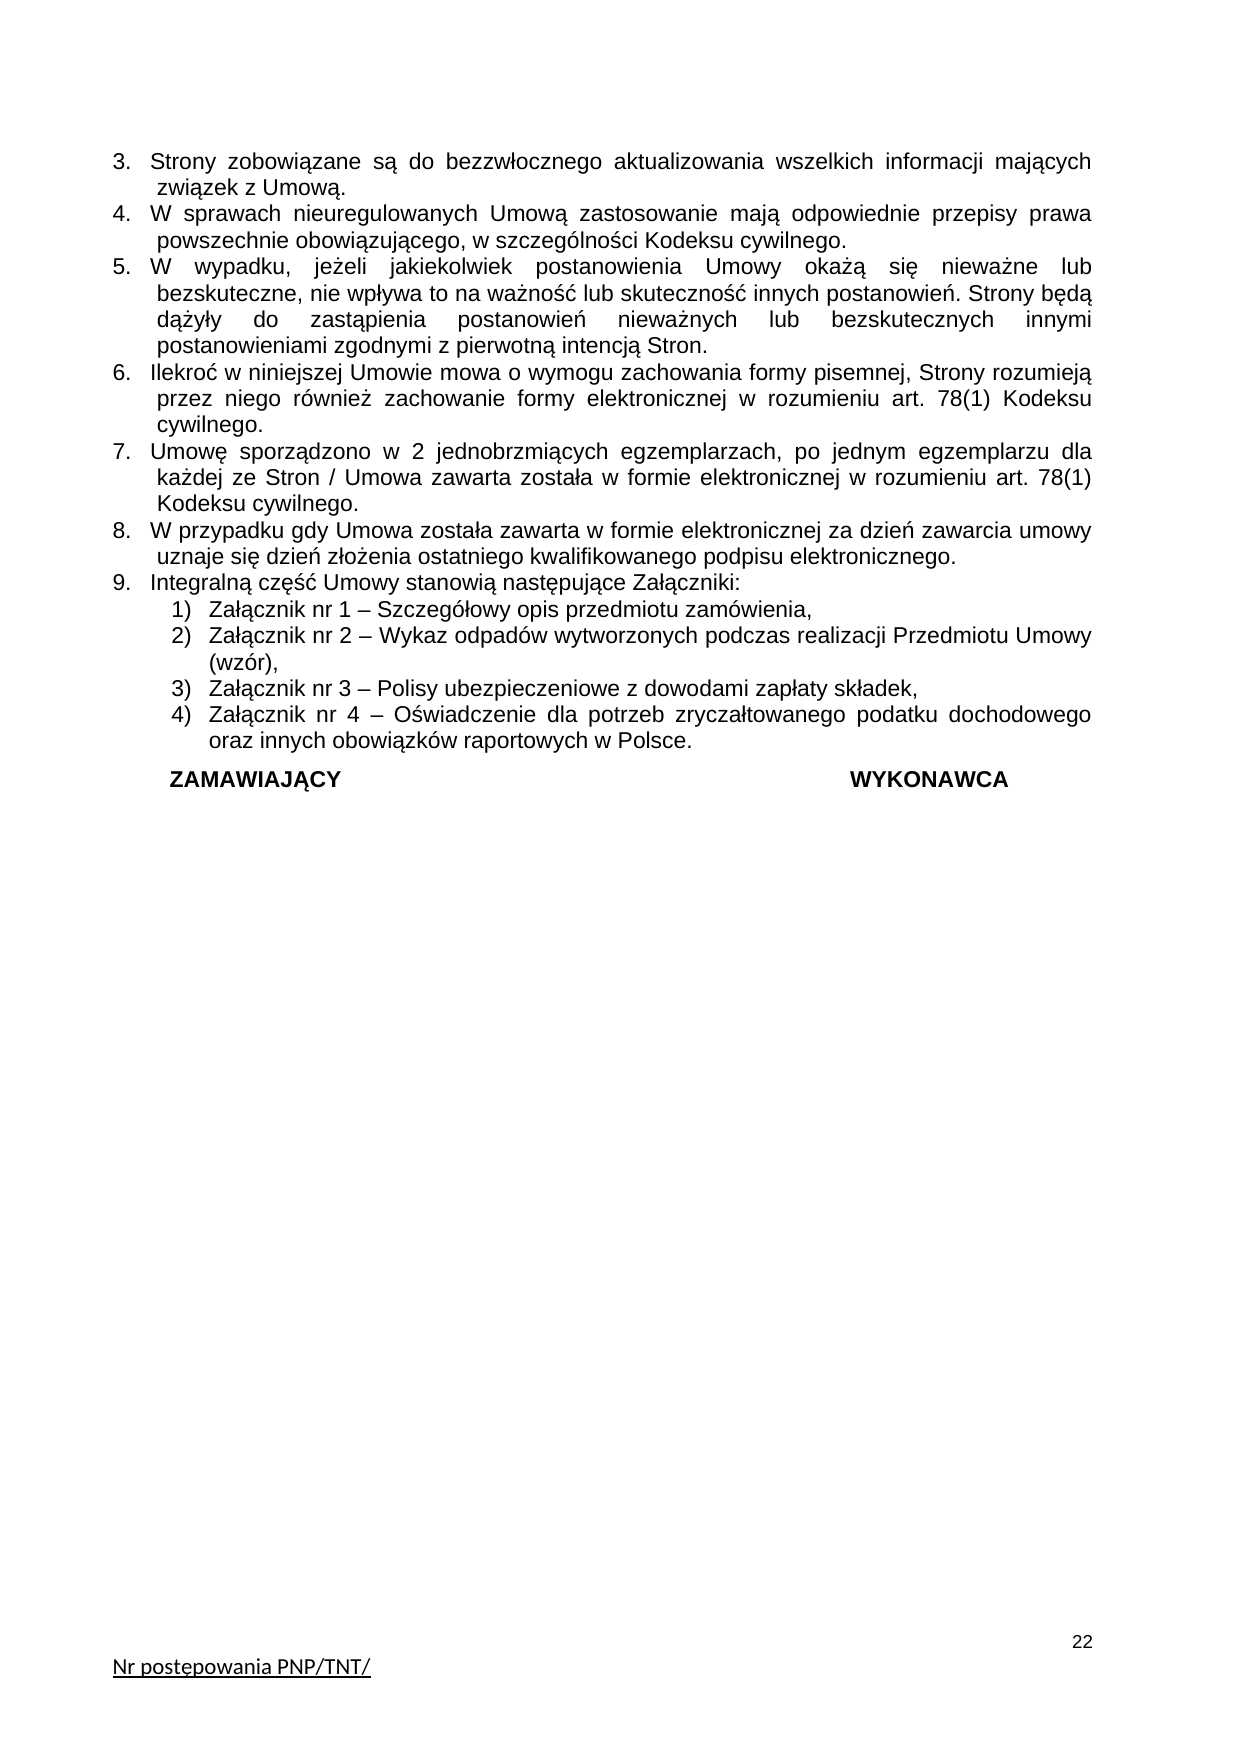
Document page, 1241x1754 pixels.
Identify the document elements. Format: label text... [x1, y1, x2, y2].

list W wypadku, jeżeli jakiekolwiek postanowienia Umowy okażą się nieważne lub bezskuteczne, nie wpływa to na ważność lub skuteczność innych postanowień. Strony będą dążyły do zastąpienia postanowień nieważnych lub bezskutecznych innymi postanowieniami zgodnymi z pierwotną intencją Stron. [112, 253, 1092, 358]
list Załącznik nr 1 – Szczegółowy opis przedmiotu zamówienia, [171, 596, 1092, 622]
list Załącznik nr 2 – Wykaz odpadów wytworzonych podczas realizacji Przedmiotu Umowy (wzór), [171, 622, 1092, 675]
list Umowę sporządzono w 2 jednobrzmiących egzemplarzach, po jednym egzemplarzu dla każdej ze Stron / Umowa zawarta została w formie elektronicznej w rozumieniu art. 78(1) Kodeksu cywilnego. [112, 438, 1092, 517]
text ZAMAWIAJĄCY WYKONAWCA [112, 766, 1092, 793]
list Ilekroć w niniejszej Umowie mowa o wymogu zachowania formy pisemnej, Strony rozumieją przez niego również zachowanie formy elektronicznej w rozumieniu art. 78(1) Kodeksu cywilnego. [112, 358, 1092, 438]
list W przypadku gdy Umowa została zawarta w formie elektronicznej za dzień zawarcia umowy uznaje się dzień złożenia ostatniego kwalifikowanego podpisu elektronicznego. [112, 517, 1092, 569]
list W sprawach nieuregulowanych Umową zastosowanie mają odpowiednie przepisy prawa powszechnie obowiązującego, w szczególności Kodeksu cywilnego. [112, 200, 1092, 253]
list Załącznik nr 3 – Polisy ubezpieczeniowe z dowodami zapłaty składek, [171, 675, 1092, 701]
list Integralną część Umowy stanowią następujące Załączniki: [112, 569, 1092, 596]
list Załącznik nr 4 – Oświadczenie dla potrzeb zryczałtowanego podatku dochodowego oraz innych obowiązków raportowych w Polsce. [171, 701, 1092, 754]
list Strony zobowiązane są do bezzwłocznego aktualizowania wszelkich informacji mających związek z Umową. [112, 148, 1092, 200]
